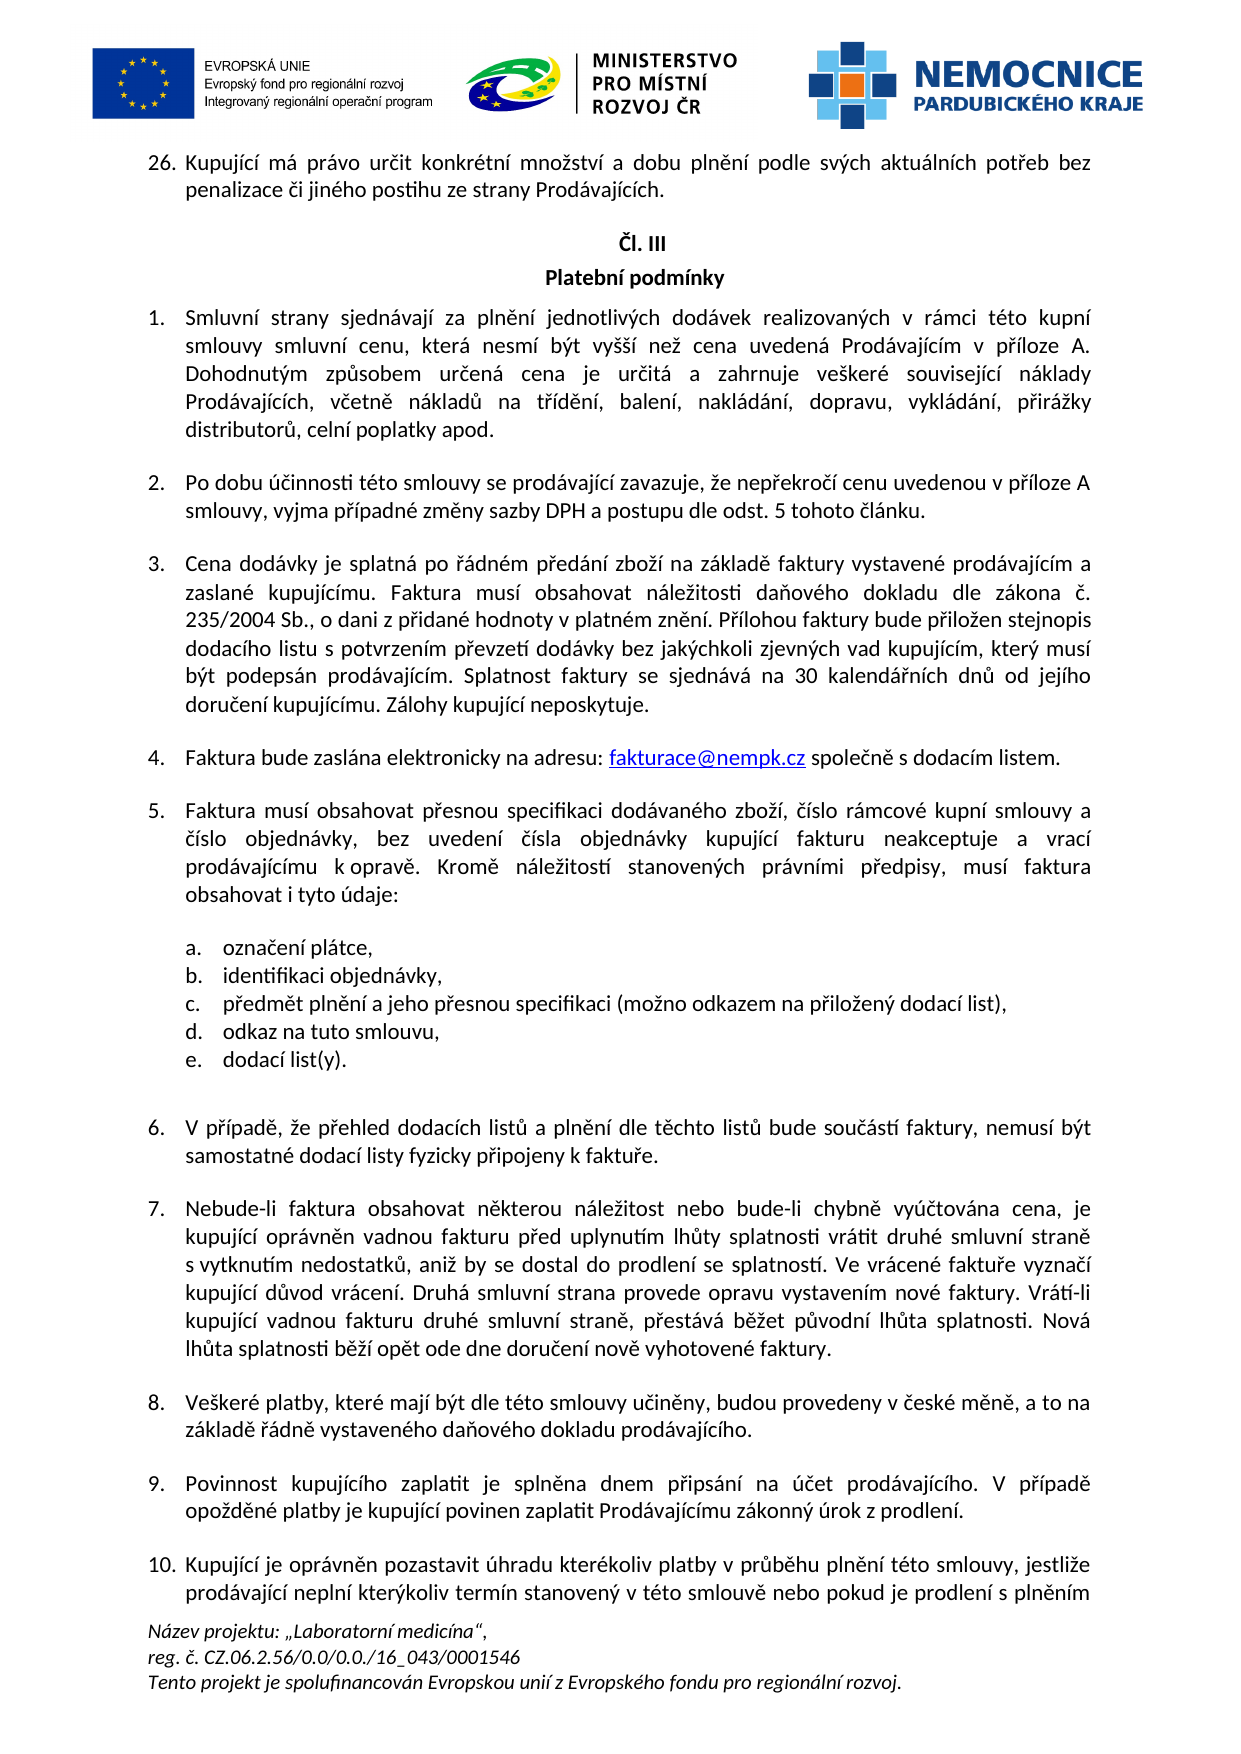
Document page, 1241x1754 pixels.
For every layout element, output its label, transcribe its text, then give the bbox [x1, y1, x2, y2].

list V případě, že přehled dodacích listů a plnění dle těchto listů bude součástí faktury, nemusí být samostatné dodací listy fyzicky připojeny k faktuře. [148, 1113, 1093, 1169]
list Nebude-li faktura obsahovat některou náležitost nebo bude-li chybně vyúčtována cena, je kupující oprávněn vadnou fakturu před uplynutím lhůty splatnosti vrátit druhé smluvní straně s vytknutím nedostatků, aniž by se dostal do prodlení se splatností. Ve vrácené faktuře vyznačí kupující důvod vrácení. Druhá smluvní strana provede opravu vystavením nové faktury. Vrátí-li kupující vadnou fakturu druhé smluvní straně, přestává běžet původní lhůta splatnosti. Nová lhůta splatnosti běží opět ode dne doručení nově vyhotovené faktury. [148, 1194, 1093, 1363]
list odkaz na tuto smlouvu, [185, 1017, 1093, 1045]
picture [807, 40, 1143, 130]
list Smluvní strany sjednávají za plnění jednotlivých dodávek realizovaných v rámci této kupní smlouvy smluvní cenu, která nesmí být vyšší než cena uvedená Prodávajícím v příloze A. Dohodnutým způsobem určená cena je určitá a zahrnuje veškeré související náklady Prodávajících, včetně nákladů na třídění, balení, nakládání, dopravu, vykládání, přirážky distributorů, celní poplatky apod. [148, 303, 1093, 443]
list dodací list(y). [185, 1045, 1093, 1073]
list identifikaci objednávky, [185, 961, 1093, 989]
list Po dobu účinnosti této smlouvy se prodávající zavazuje, že nepřekročí cenu uvedenou v příloze A smlouvy, vyjma případné změny sazby DPH a postupu dle odst. 5 tohoto článku. [148, 468, 1093, 524]
list předmět plnění a jeho přesnou specifikaci (možno odkazem na přiložený dodací list), [185, 989, 1093, 1017]
list Cena dodávky je splatná po řádném předání zboží na základě faktury vystavené prodávajícím a zaslané kupujícímu. Faktura musí obsahovat náležitosti daňového dokladu dle zákona č. 235/2004 Sb., o dani z přidané hodnoty v platném znění. Přílohou faktury bude přiložen stejnopis dodacího listu s potvrzením převzetí dodávky bez jakýchkoli zjevných vad kupujícím, který musí být podepsán prodávajícím. Splatnost faktury se sjednává na 30 kalendářních dnů od jejího doručení kupujícímu. Zálohy kupující neposkytuje. [148, 549, 1093, 718]
list Povinnost kupujícího zaplatit je splněna dnem připsání na účet prodávajícího. V případě opožděné platby je kupující povinen zaplatit Prodávajícímu zákonný úrok z prodlení. [148, 1469, 1093, 1525]
list Veškeré platby, které mají být dle této smlouvy učiněny, budou provedeny v české měně, a to na základě řádně vystaveného daňového dokladu prodávajícího. [148, 1388, 1093, 1444]
list Kupující má právo určit konkrétní množství a dobu plnění podle svých aktuálních potřeb bez penalizace či jiného postihu ze strany Prodávajících. [148, 148, 1093, 204]
list Faktura musí obsahovat přesnou specifikaci dodávaného zboží, číslo rámcové kupní smlouvy a číslo objednávky, bez uvedení čísla objednávky kupující fakturu neakceptuje a vrací prodávajícímu k opravě. Kromě náležitostí stanovených právními předpisy, musí faktura obsahovat i tyto údaje: [148, 796, 1093, 908]
subtitle Čl. III [193, 229, 1093, 257]
picture [70, 24, 759, 142]
list Faktura bude zaslána elektronicky na adresu: fakturace@nempk.cz společně s dodacím listem. [148, 743, 1093, 771]
text Platební podmínky [177, 263, 1093, 291]
list označení plátce, [185, 933, 1093, 961]
